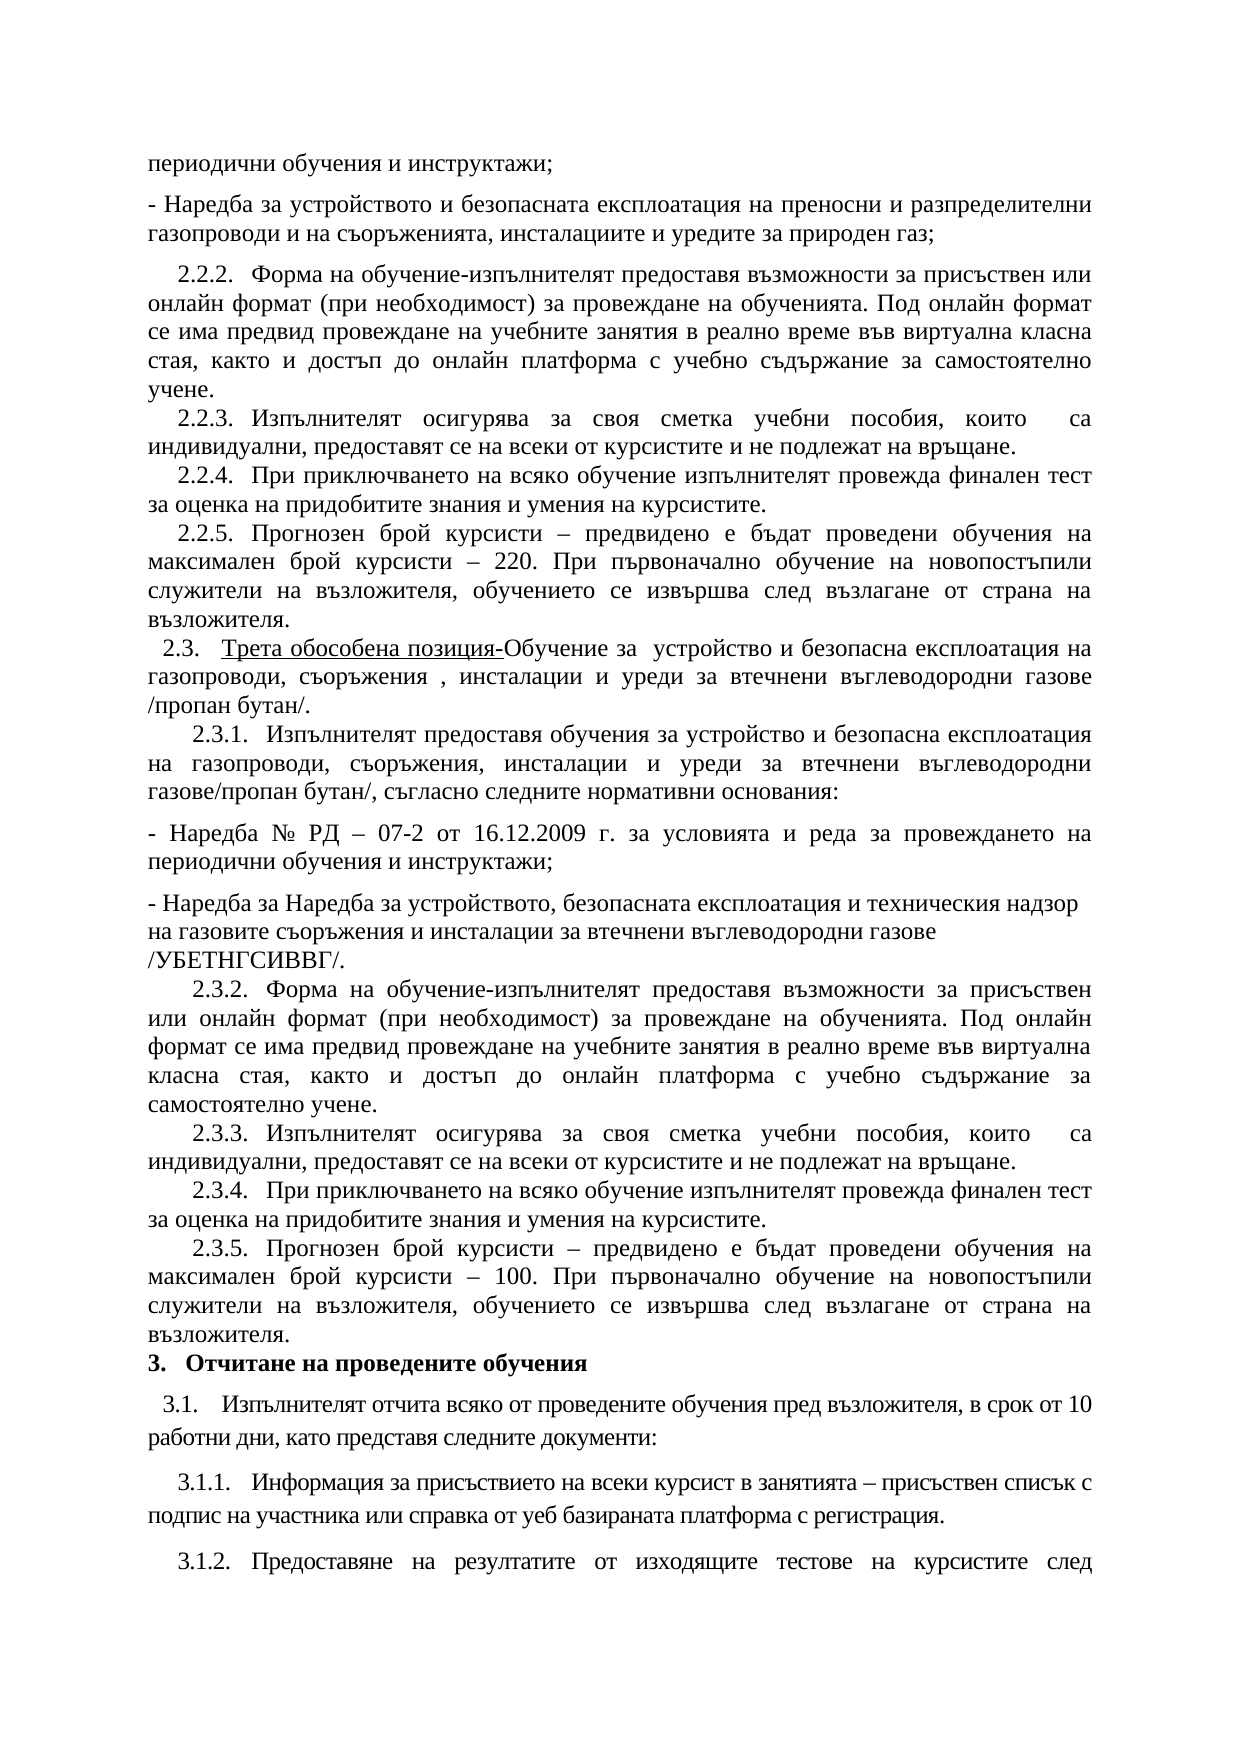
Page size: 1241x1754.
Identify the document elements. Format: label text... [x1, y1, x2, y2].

text - Наредба № РД – 07-2 от 16.12.2009 г. за условията и реда за провеждането на периодични обучения и инструктажи; [148, 818, 1093, 875]
list Форма на обучение-изпълнителят предоставя възможности за присъствен или онлайн формат (при необходимост) за провеждане на обученията. Под онлайн формат се има предвид провеждане на учебните занятия в реално време във виртуална класна стая, както и достъп до онлайн платформа с учебно съдържание за самостоятелно учене. [148, 974, 1093, 1118]
list Изпълнителят осигурява за своя сметка учебни пособия, които са индивидуални, предоставят се на всеки от курсистите и не подлежат на връщане. [148, 403, 1093, 460]
list Изпълнителят осигурява за своя сметка учебни пособия, които са индивидуални, предоставят се на всеки от курсистите и не подлежат на връщане. [148, 1118, 1093, 1175]
list При приключването на всяко обучение изпълнителят провежда финален тест за оценка на придобитите знания и умения на курсистите. [148, 460, 1093, 518]
list Изпълнителят предоставя обучения за устройство и безопасна експлоатация на газопроводи, съоръжения, инсталации и уреди за втечнени въглеводородни газове/пропан бутан/, съгласно следните нормативни основания: [148, 719, 1093, 805]
list Трета обособена позиция-Обучение за устройство и безопасна експлоатация на газопроводи, съоръжения , инсталации и уреди за втечнени въглеводородни газове /пропан бутан/. [148, 633, 1093, 719]
list При приключването на всяко обучение изпълнителят провежда финален тест за оценка на придобитите знания и умения на курсистите. [148, 1175, 1093, 1233]
text - Наредба за Наредба за устройството, безопасната експлоатация и техническия надзор на газовите съоръжения и инсталации за втечнени въглеводородни газове /УБЕТНГСИВВГ/. [148, 888, 1093, 974]
text - Наредба за устройството и безопасната експлоатация на преносни и разпределителни газопроводи и на съоръженията, инсталациите и уредите за природен газ; [148, 189, 1093, 246]
list Информация за присъствието на всеки курсист в занятията – присъствен списък с подпис на участника или справка от уеб базираната платформа с регистрация. [148, 1467, 1093, 1529]
list Изпълнителят отчита всяко от проведените обучения пред възложителя, в срок от 10 работни дни, като представя следните документи: [148, 1389, 1093, 1451]
list Прогнозен брой курсисти – предвидено е бъдат проведени обучения на максимален брой курсисти – 220. При първоначално обучение на новопостъпили служители на възложителя, обучението се извършва след възлагане от страна на възложителя. [148, 518, 1093, 633]
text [148, 148, 1093, 176]
list Прогнозен брой курсисти – предвидено е бъдат проведени обучения на максимален брой курсисти – 100. При първоначално обучение на новопостъпили служители на възложителя, обучението се извършва след възлагане от страна на възложителя. [148, 1233, 1093, 1348]
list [148, 1546, 1093, 1575]
list Форма на обучение-изпълнителят предоставя възможности за присъствен или онлайн формат (при необходимост) за провеждане на обученията. Под онлайн формат се има предвид провеждане на учебните занятия в реално време във виртуална класна стая, както и достъп до онлайн платформа с учебно съдържание за самостоятелно учене. [148, 259, 1093, 403]
list Отчитане на проведените обучения [148, 1348, 1093, 1376]
